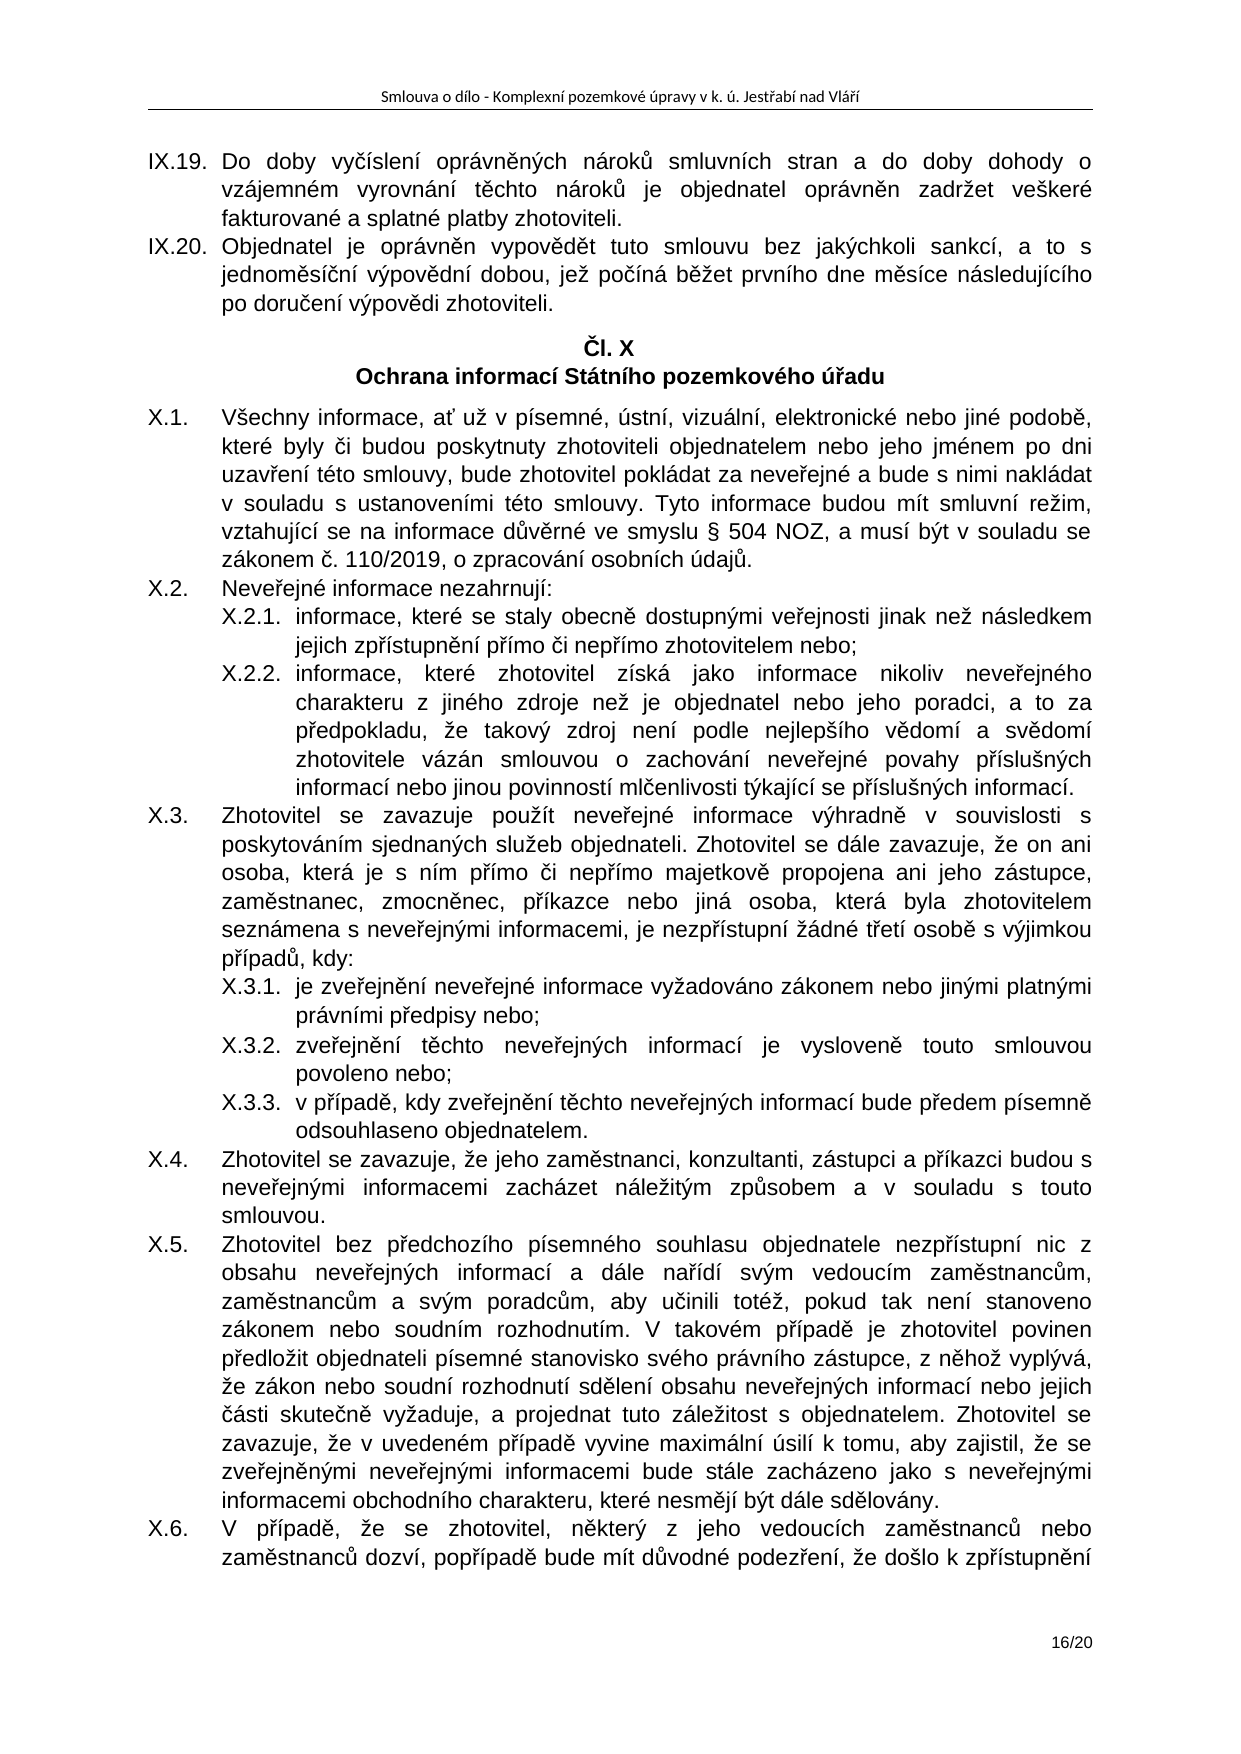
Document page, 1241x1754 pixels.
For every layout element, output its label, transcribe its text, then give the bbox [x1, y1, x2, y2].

text zveřejnění těchto neveřejných informací je vysloveně touto smlouvou povoleno nebo; [221, 1032, 1093, 1087]
list Neveřejné informace nezahrnují: [148, 575, 1093, 601]
list Objednatel je oprávněn vypovědět tuto smlouvu bez jakýchkoli sankcí, a to s jednoměsíční výpovědní dobou, jež počíná běžet prvního dne měsíce následujícího po doručení výpovědi zhotoviteli. [148, 233, 1093, 316]
list Všechny informace, ať už v písemné, ústní, vizuální, elektronické nebo jiné podobě, které byly či budou poskytnuty zhotoviteli objednatelem nebo jeho jménem po dni uzavření této smlouvy, bude zhotovitel pokládat za neveřejné a bude s nimi nakládat v souladu s ustanoveními této smlouvy. Tyto informace budou mít smluvní režim, vztahující se na informace důvěrné ve smyslu § 504 NOZ, a musí být v souladu se zákonem č. 110/2019, o zpracování osobních údajů. [148, 404, 1093, 573]
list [148, 1515, 1093, 1570]
text v případě, kdy zveřejnění těchto neveřejných informací bude předem písemně odsouhlaseno objednatelem. [221, 1089, 1093, 1143]
list Do doby vyčíslení oprávněných nároků smluvních stran a do doby dohody o vzájemném vyrovnání těchto nároků je objednatel oprávněn zadržet veškeré fakturované a splatné platby zhotoviteli. [148, 148, 1093, 231]
text informace, které se staly obecně dostupnými veřejnosti jinak než následkem jejich zpřístupnění přímo či nepřímo zhotovitelem nebo; [221, 603, 1093, 658]
list Zhotovitel se zavazuje, že jeho zaměstnanci, konzultanti, zástupci a příkazci budou s neveřejnými informacemi zacházet náležitým způsobem a v souladu s touto smlouvou. [148, 1146, 1093, 1229]
list Zhotovitel se zavazuje použít neveřejné informace výhradně v souvislosti s poskytováním sjednaných služeb objednateli. Zhotovitel se dále zavazuje, že on ani osoba, která je s ním přímo či nepřímo majetkově propojena ani jeho zástupce, zaměstnanec, zmocněnec, příkazce nebo jiná osoba, která byla zhotovitelem seznámena s neveřejnými informacemi, je nezpřístupní žádné třetí osobě s výjimkou případů, kdy: [148, 802, 1093, 971]
text informace, které zhotovitel získá jako informace nikoliv neveřejného charakteru z jiného zdroje než je objednatel nebo jeho poradci, a to za předpokladu, že takový zdroj není podle nejlepšího vědomí a svědomí zhotovitele vázán smlouvou o zachování neveřejné povahy příslušných informací nebo jinou povinností mlčenlivosti týkající se příslušných informací. [221, 660, 1093, 800]
text je zveřejnění neveřejné informace vyžadováno zákonem nebo jinými platnými právními předpisy nebo; [221, 973, 1093, 1029]
list Zhotovitel bez předchozího písemného souhlasu objednatele nezpřístupní nic z obsahu neveřejných informací a dále nařídí svým vedoucím zaměstnancům, zaměstnancům a svým poradcům, aby učinili totéž, pokud tak není stanoveno zákonem nebo soudním rozhodnutím. V takovém případě je zhotovitel povinen předložit objednateli písemné stanovisko svého právního zástupce, z něhož vyplývá, že zákon nebo soudní rozhodnutí sdělení obsahu neveřejných informací nebo jejich části skutečně vyžaduje, a projednat tuto záležitost s objednatelem. Zhotovitel se zavazuje, že v uvedeném případě vyvine maximální úsilí k tomu, aby zajistil, že se zveřejněnými neveřejnými informacemi bude stále zacházeno jako s neveřejnými informacemi obchodního charakteru, které nesmějí být dále sdělovány. [148, 1231, 1093, 1513]
list Ochrana informací Státního pozemkového úřadu [148, 363, 1093, 390]
